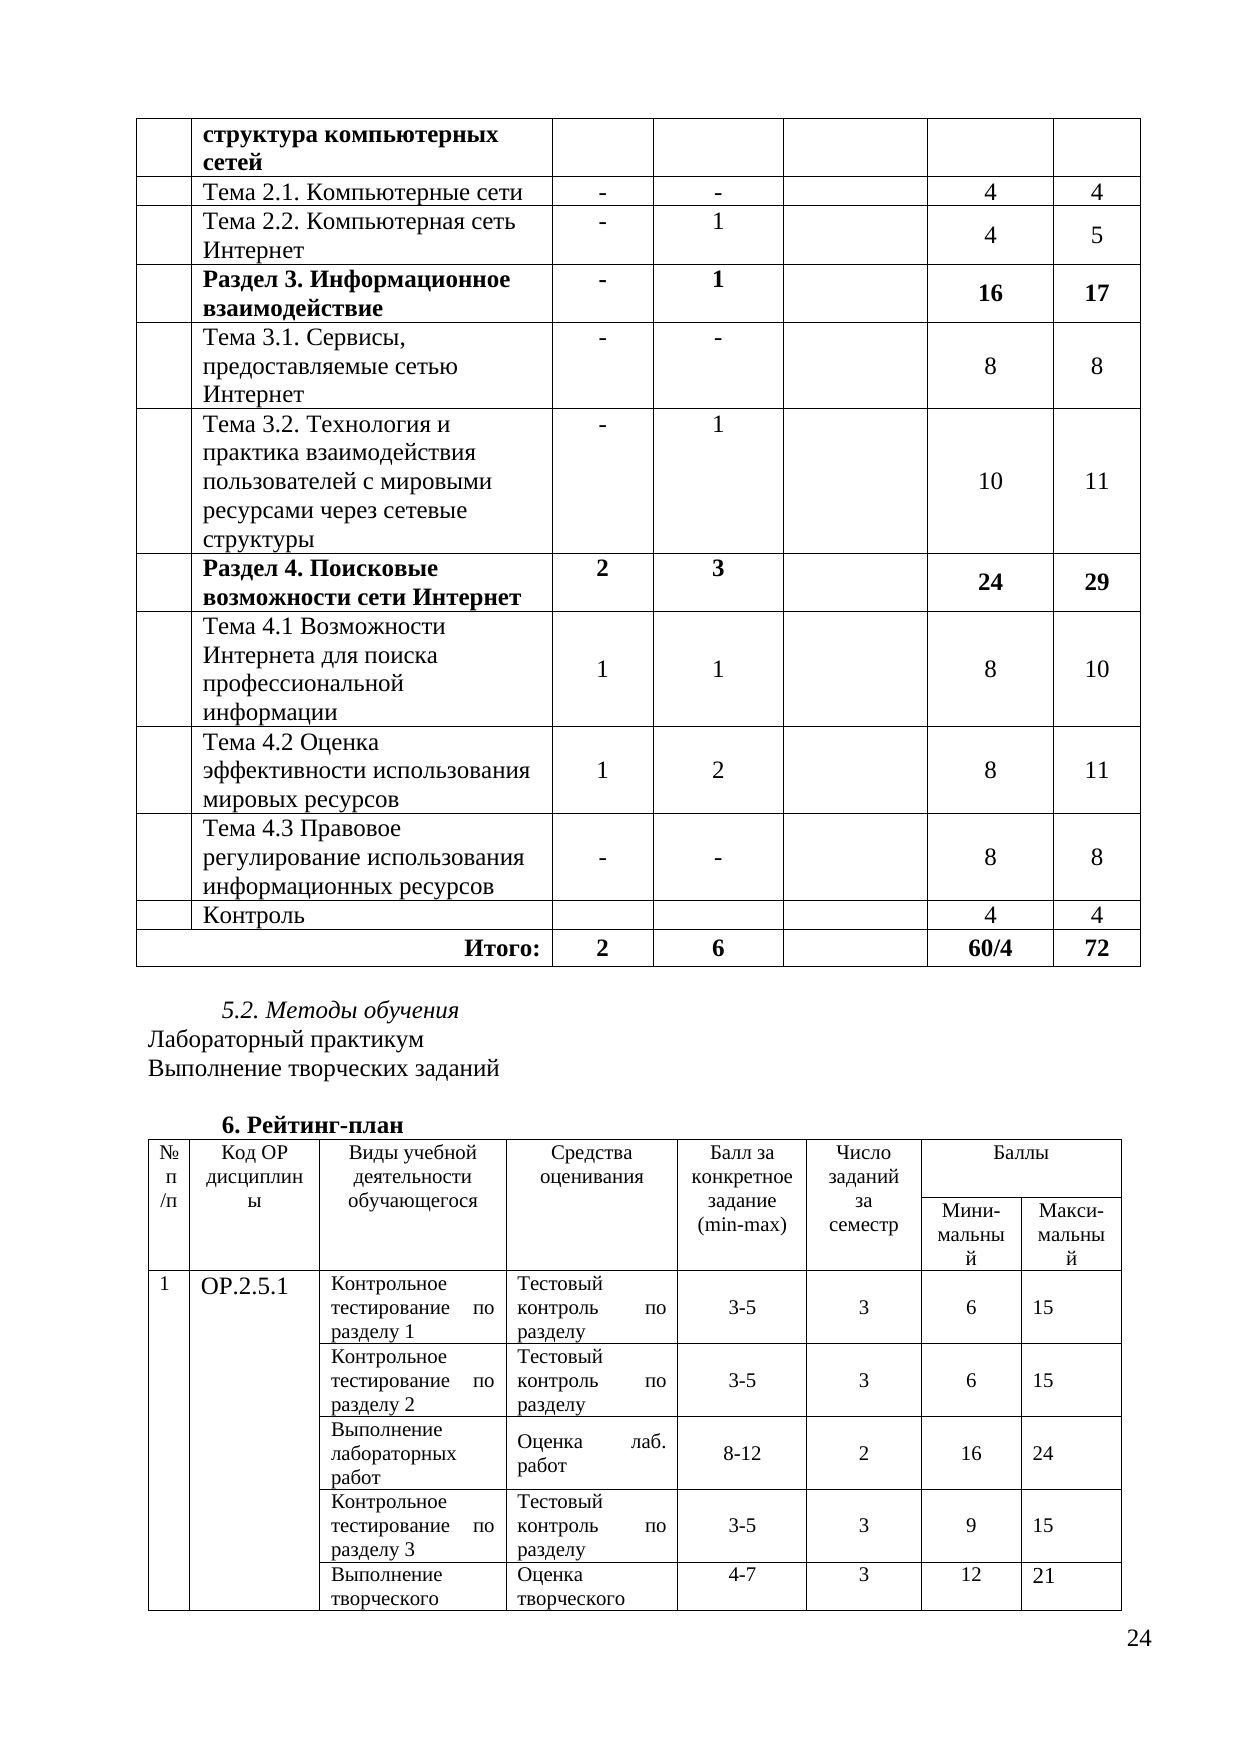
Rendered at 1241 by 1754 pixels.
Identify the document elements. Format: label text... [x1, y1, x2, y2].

table_cell 1 [553, 727, 653, 813]
table_cell 9 [922, 1490, 1021, 1561]
table_cell 60/4 [928, 930, 1053, 966]
table_cell 8 [1054, 323, 1140, 408]
table_cell 8 [928, 119, 1053, 176]
text 5.2. Методы обучения [148, 995, 1152, 1024]
table_cell [137, 814, 191, 899]
table_cell [137, 265, 191, 321]
table_cell [137, 177, 191, 205]
table_cell 8 [1054, 814, 1140, 899]
table_cell [137, 409, 191, 552]
table_cell 8 [928, 323, 1053, 408]
text Выполнение творческих заданий [148, 1053, 1152, 1082]
table_cell 15 [1022, 1344, 1121, 1416]
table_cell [192, 119, 552, 176]
table_cell 29 [1054, 554, 1140, 611]
table_cell [137, 554, 191, 611]
table_cell - [553, 177, 653, 205]
table_cell [784, 554, 927, 611]
table_header Балл за конкретное задание (min-max) [678, 1140, 806, 1270]
table_cell Тема 4.1 Возможности Интернета для поиска профессиональной информации [192, 612, 552, 726]
table_cell [784, 930, 927, 966]
table_cell 1 [654, 612, 783, 726]
table_cell [784, 727, 927, 813]
table_cell [784, 323, 927, 408]
table_cell 3-5 [678, 1344, 806, 1416]
table_cell 12 [922, 1563, 1021, 1610]
table_cell 2 [807, 1417, 921, 1489]
table_cell Тестовый контроль по разделу [507, 1271, 677, 1343]
table_cell [784, 265, 927, 321]
table_cell Тема 2.2. Компьютерная сеть Интернет [192, 206, 552, 263]
table_cell [784, 119, 927, 176]
table_cell 3-5 [678, 1271, 806, 1343]
text Лабораторный практикум [148, 1024, 1152, 1053]
table_cell 8 [928, 814, 1053, 899]
table_cell Тема 3.1. Сервисы, предоставляемые сетью Интернет [192, 323, 552, 408]
table_cell 4 [928, 206, 1053, 263]
table_cell 10 [1054, 612, 1140, 726]
table_cell - [654, 814, 783, 899]
table_header Число заданий за семестр [807, 1140, 921, 1270]
table_cell 6 [922, 1344, 1021, 1416]
table_cell 2 [553, 930, 653, 966]
table_cell [137, 612, 191, 726]
table_cell 16 [922, 1417, 1021, 1489]
table_cell 2 [654, 727, 783, 813]
table_cell [784, 177, 927, 205]
table_cell 3 [807, 1563, 921, 1610]
table_cell - [553, 814, 653, 899]
table_cell 4 [928, 901, 1053, 929]
table_header Средства оценивания [507, 1140, 677, 1270]
table_cell - [553, 206, 653, 263]
table_cell Тестовый контроль по разделу [507, 1490, 677, 1561]
table_cell [553, 901, 653, 929]
table_cell [784, 814, 927, 899]
table_cell 3 [807, 1490, 921, 1561]
table_cell Тестовый контроль по разделу [507, 1344, 677, 1416]
table_cell 15 [1022, 1490, 1121, 1561]
table_cell [137, 901, 191, 929]
table_cell 1 [654, 265, 783, 321]
table_header Код ОР дисциплины [190, 1140, 319, 1270]
table_header Виды учебной деятельности обучающегося [320, 1140, 506, 1270]
table_cell - [553, 409, 653, 552]
table_cell 4 [1054, 901, 1140, 929]
table_cell Раздел 4. Поисковые возможности сети Интернет [192, 554, 552, 611]
table_header Баллы [922, 1140, 1121, 1197]
table_cell [137, 323, 191, 408]
table_cell 16 [928, 265, 1053, 321]
table_cell 17 [1054, 265, 1140, 321]
table_cell 8 [928, 727, 1053, 813]
text 6. Рейтинг-план [148, 1110, 1152, 1139]
table_cell 4-7 [678, 1563, 806, 1610]
table_cell 3-5 [678, 1490, 806, 1561]
table_cell 10 [928, 409, 1053, 552]
table_cell 6 [654, 930, 783, 966]
table_cell [137, 727, 191, 813]
table_cell Тема 4.3 Правовое регулирование использования информационных ресурсов [192, 814, 552, 899]
table_cell Раздел 3. Информационное взаимодействие [192, 265, 552, 321]
table_cell 3 [654, 554, 783, 611]
table_cell 4 [1054, 177, 1140, 205]
table_cell [784, 612, 927, 726]
table_cell [784, 901, 927, 929]
table_cell 11 [1054, 727, 1140, 813]
table_cell 8 [928, 612, 1053, 726]
table_cell - [654, 177, 783, 205]
table_cell 24 [1022, 1417, 1121, 1489]
table_cell 1 [553, 612, 653, 726]
table_cell Выполнение лабораторных работ [320, 1417, 506, 1489]
table_cell Контрольное тестирование по разделу 1 [320, 1271, 506, 1343]
table_cell - [553, 323, 653, 408]
table_cell - [553, 265, 653, 321]
table_cell 9 [1054, 119, 1140, 176]
table_cell [784, 206, 927, 263]
table_cell Макси-мальный [1022, 1198, 1121, 1270]
table_cell - [654, 323, 783, 408]
table_cell Итого: [137, 930, 552, 966]
table_cell Контрольное тестирование по разделу 2 [320, 1344, 506, 1416]
table_cell 8-12 [678, 1417, 806, 1489]
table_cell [507, 1563, 677, 1610]
table_cell [137, 119, 191, 176]
table_cell [784, 409, 927, 552]
table_cell 1 [654, 119, 783, 176]
table_cell 6 [922, 1271, 1021, 1343]
table_cell 2 [553, 554, 653, 611]
table_cell Тема 2.1. Компьютерные сети [192, 177, 552, 205]
table_cell 15 [1022, 1271, 1121, 1343]
table_header № п/п [149, 1140, 189, 1270]
table_cell Оценка лаб. работ [507, 1417, 677, 1489]
table_cell Мини-мальный [922, 1198, 1021, 1270]
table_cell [320, 1563, 506, 1610]
table_cell - [553, 119, 653, 176]
table_cell 21 [1022, 1563, 1121, 1610]
table_cell 1 [149, 1271, 189, 1610]
table_cell 1 [654, 409, 783, 552]
table_cell 3 [807, 1271, 921, 1343]
table_cell Тема 4.2 Оценка эффективности использования мировых ресурсов [192, 727, 552, 813]
table_cell ОР.2.5.1 [190, 1271, 319, 1610]
table_cell Контрольное тестирование по разделу 3 [320, 1490, 506, 1561]
table_cell Тема 3.2. Технология и практика взаимодействия пользователей с мировыми ресурсами через сетевые структуры [192, 409, 552, 552]
table_cell 4 [928, 177, 1053, 205]
table_cell 72 [1054, 930, 1140, 966]
table_cell 11 [1054, 409, 1140, 552]
table_cell 3 [807, 1344, 921, 1416]
table_cell 1 [654, 206, 783, 263]
table_cell 24 [928, 554, 1053, 611]
table_cell [654, 901, 783, 929]
table_cell Контроль [192, 901, 552, 929]
table_cell [137, 206, 191, 263]
table_cell 5 [1054, 206, 1140, 263]
